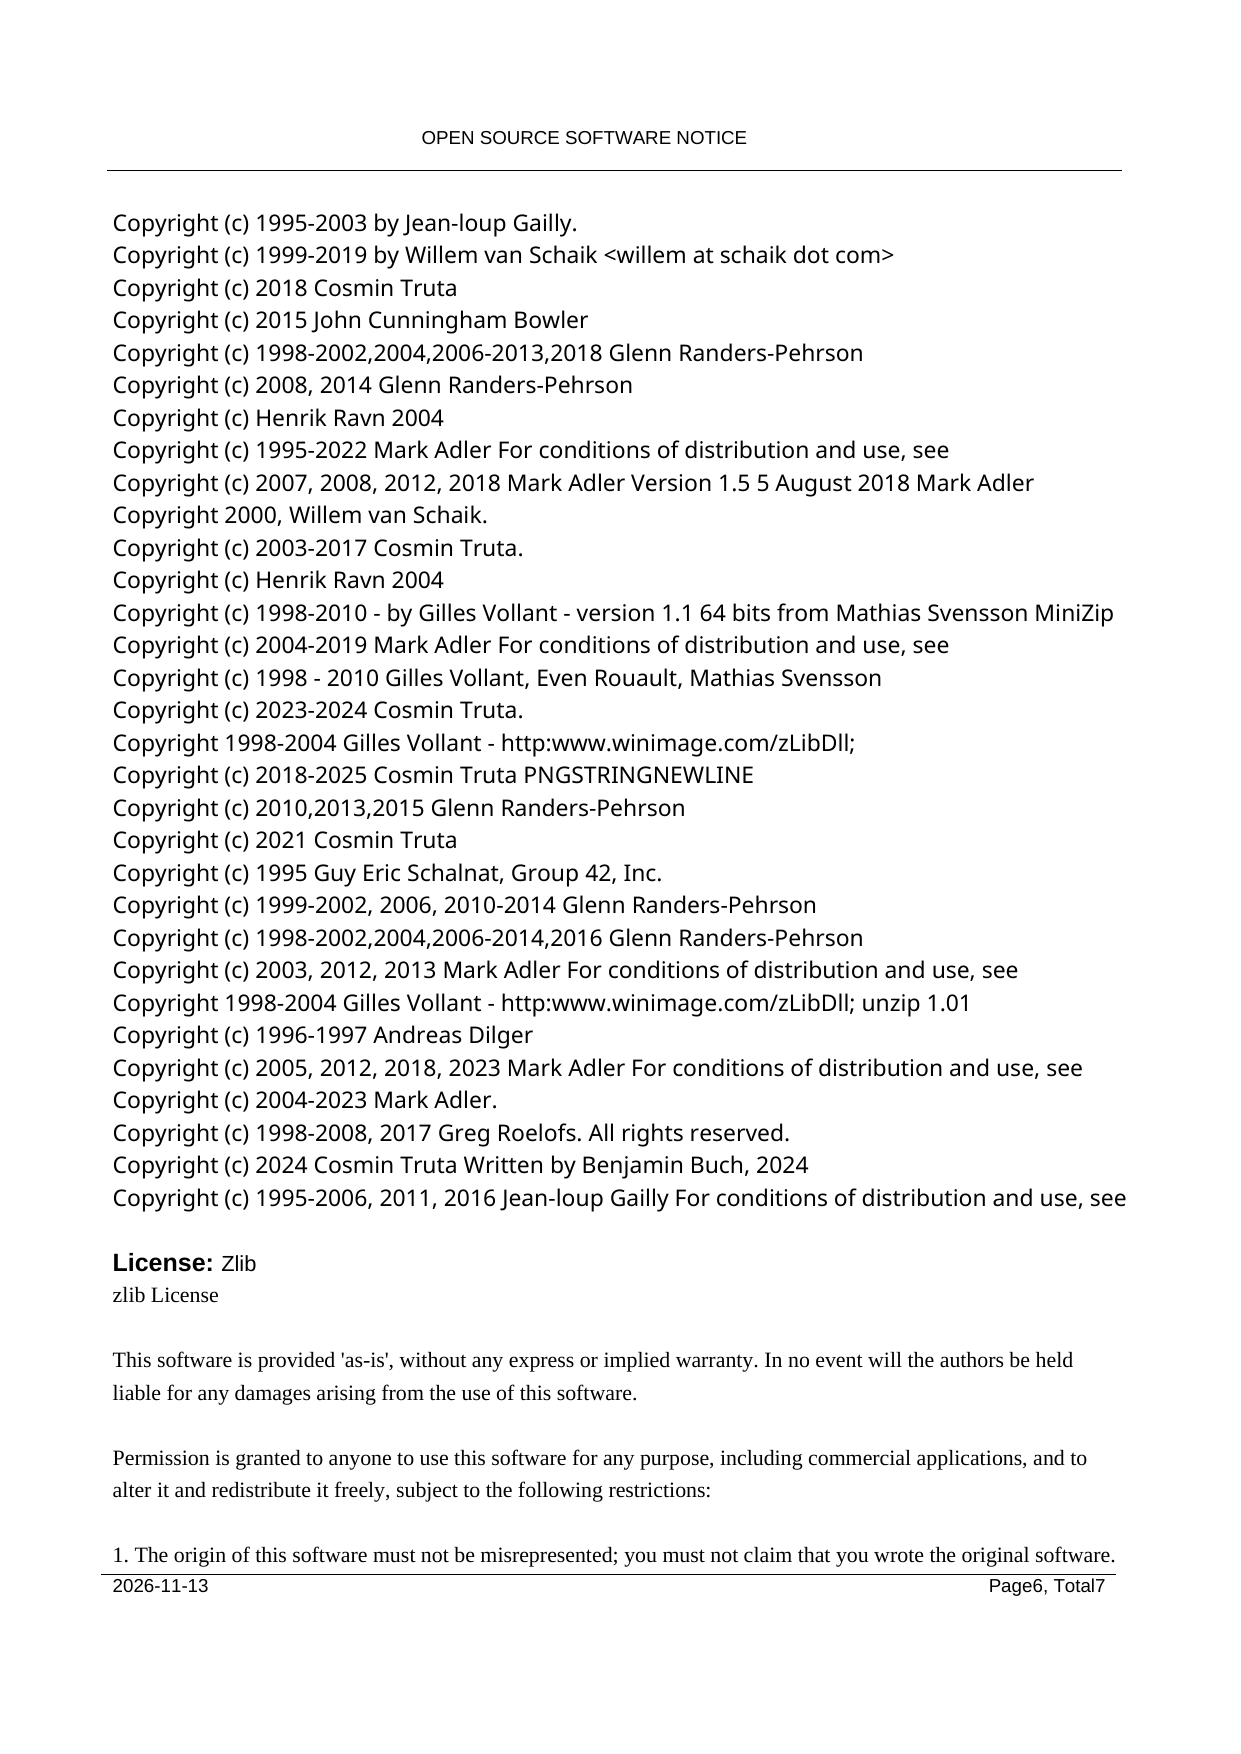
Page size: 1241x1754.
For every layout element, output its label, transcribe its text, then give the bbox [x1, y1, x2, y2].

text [112, 206, 1128, 1246]
text License: Zlib [112, 1246, 1128, 1279]
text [112, 1279, 1128, 1571]
